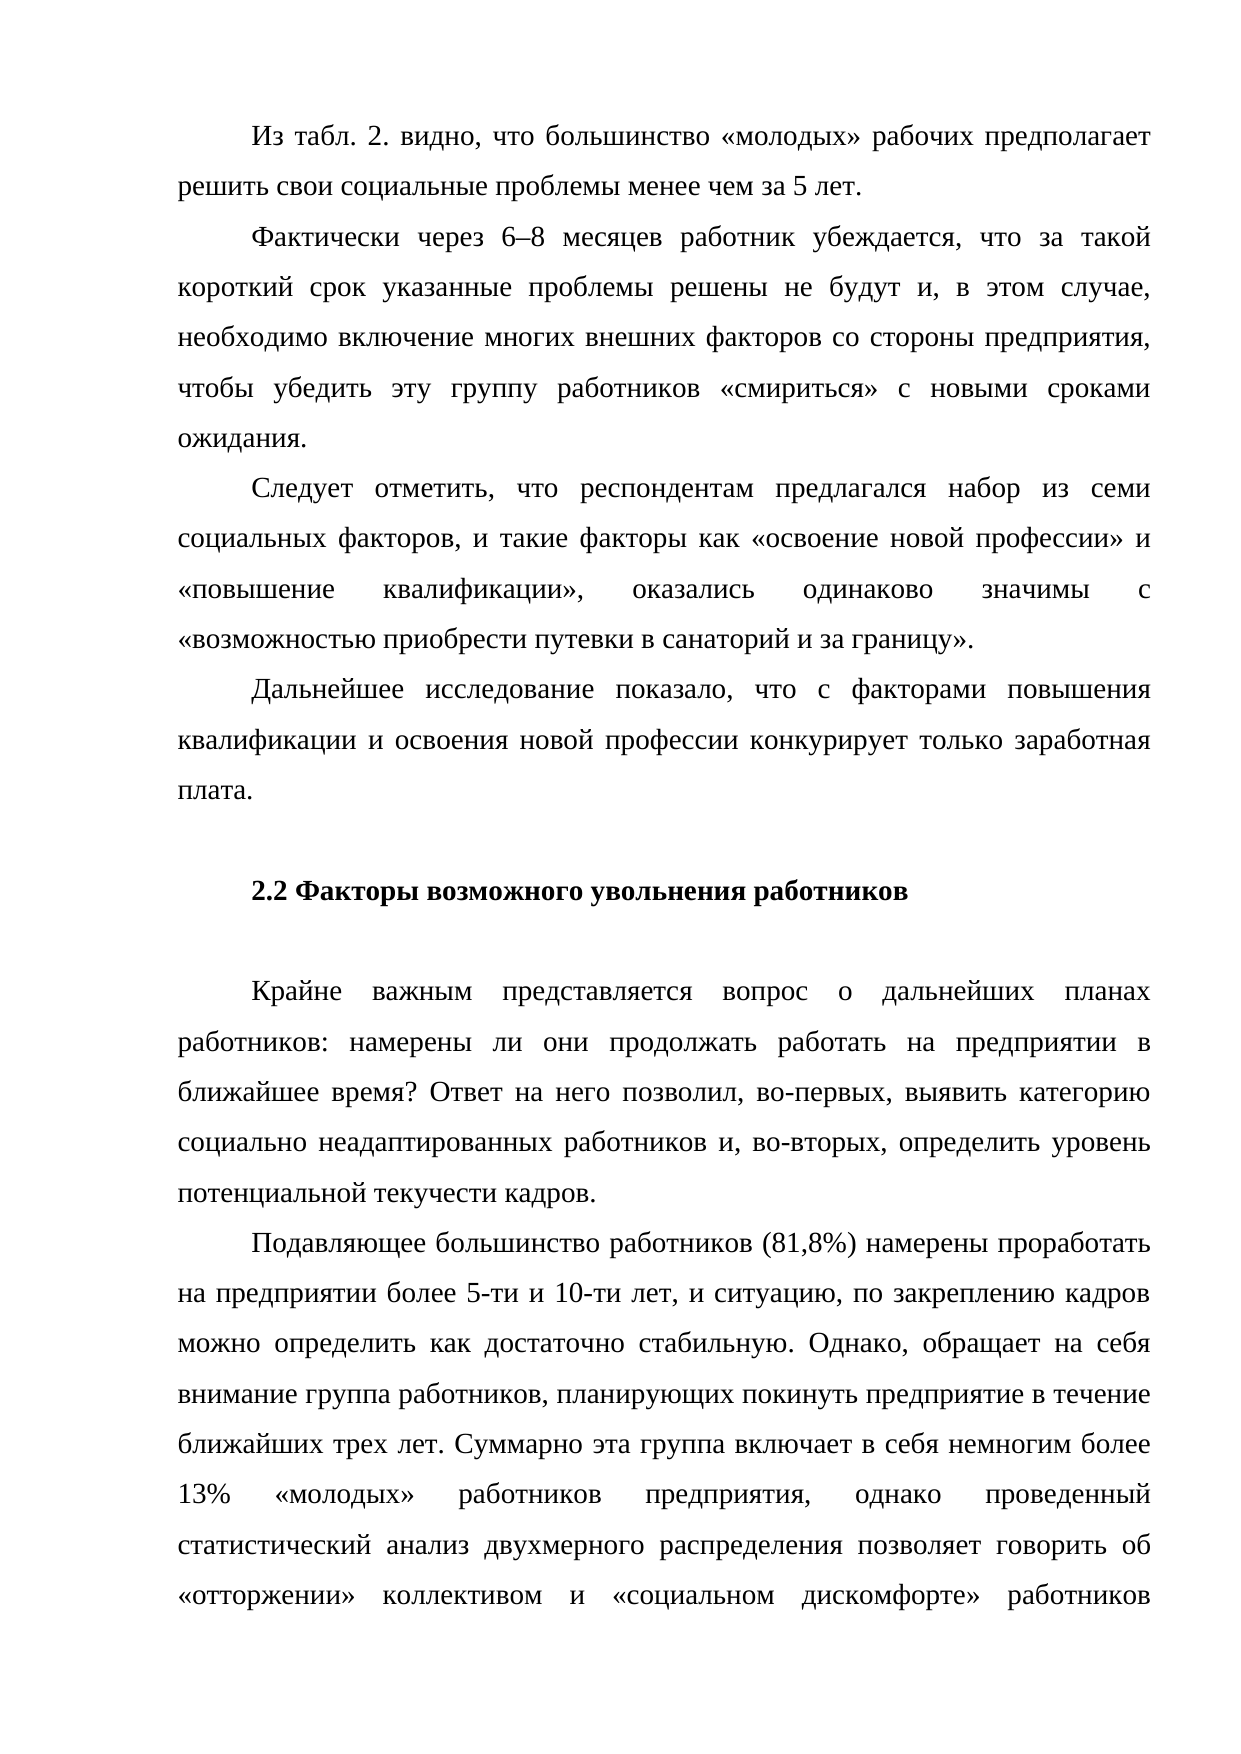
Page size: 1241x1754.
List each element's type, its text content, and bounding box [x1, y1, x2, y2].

text Фактически через 6–8 месяцев работник убеждается, что за такой короткий срок указанные проблемы решены не будут и, в этом случае, необходимо включение многих внешних факторов со стороны предприятия, чтобы убедить эту группу работников «смириться» с новыми сроками ожидания. [177, 219, 1152, 453]
text Дальнейшее исследование показало, что с факторами повышения квалификации и освоения новой профессии конкурирует только заработная плата. [177, 672, 1152, 806]
text Следует отметить, что респондентам предлагался набор из семи социальных факторов, и такие факторы как «освоение новой профессии» и «повышение квалификации», оказались одинаково значимы с «возможностью приобрести путевки в санаторий и за границу». [177, 470, 1152, 655]
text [177, 1225, 1152, 1611]
text Крайне важным представляется вопрос о дальнейших планах работников: намерены ли они продолжать работать на предприятии в ближайшее время? Ответ на него позволил, во-первых, выявить категорию социально неадаптированных работников и, во-вторых, определить уровень потенциальной текучести кадров. [177, 973, 1152, 1208]
subtitle 2.2 Факторы возможного увольнения работников [177, 873, 1152, 906]
text Из табл. 2. видно, что большинство «молодых» рабочих предполагает решить свои социальные проблемы менее чем за 5 лет. [177, 118, 1152, 202]
